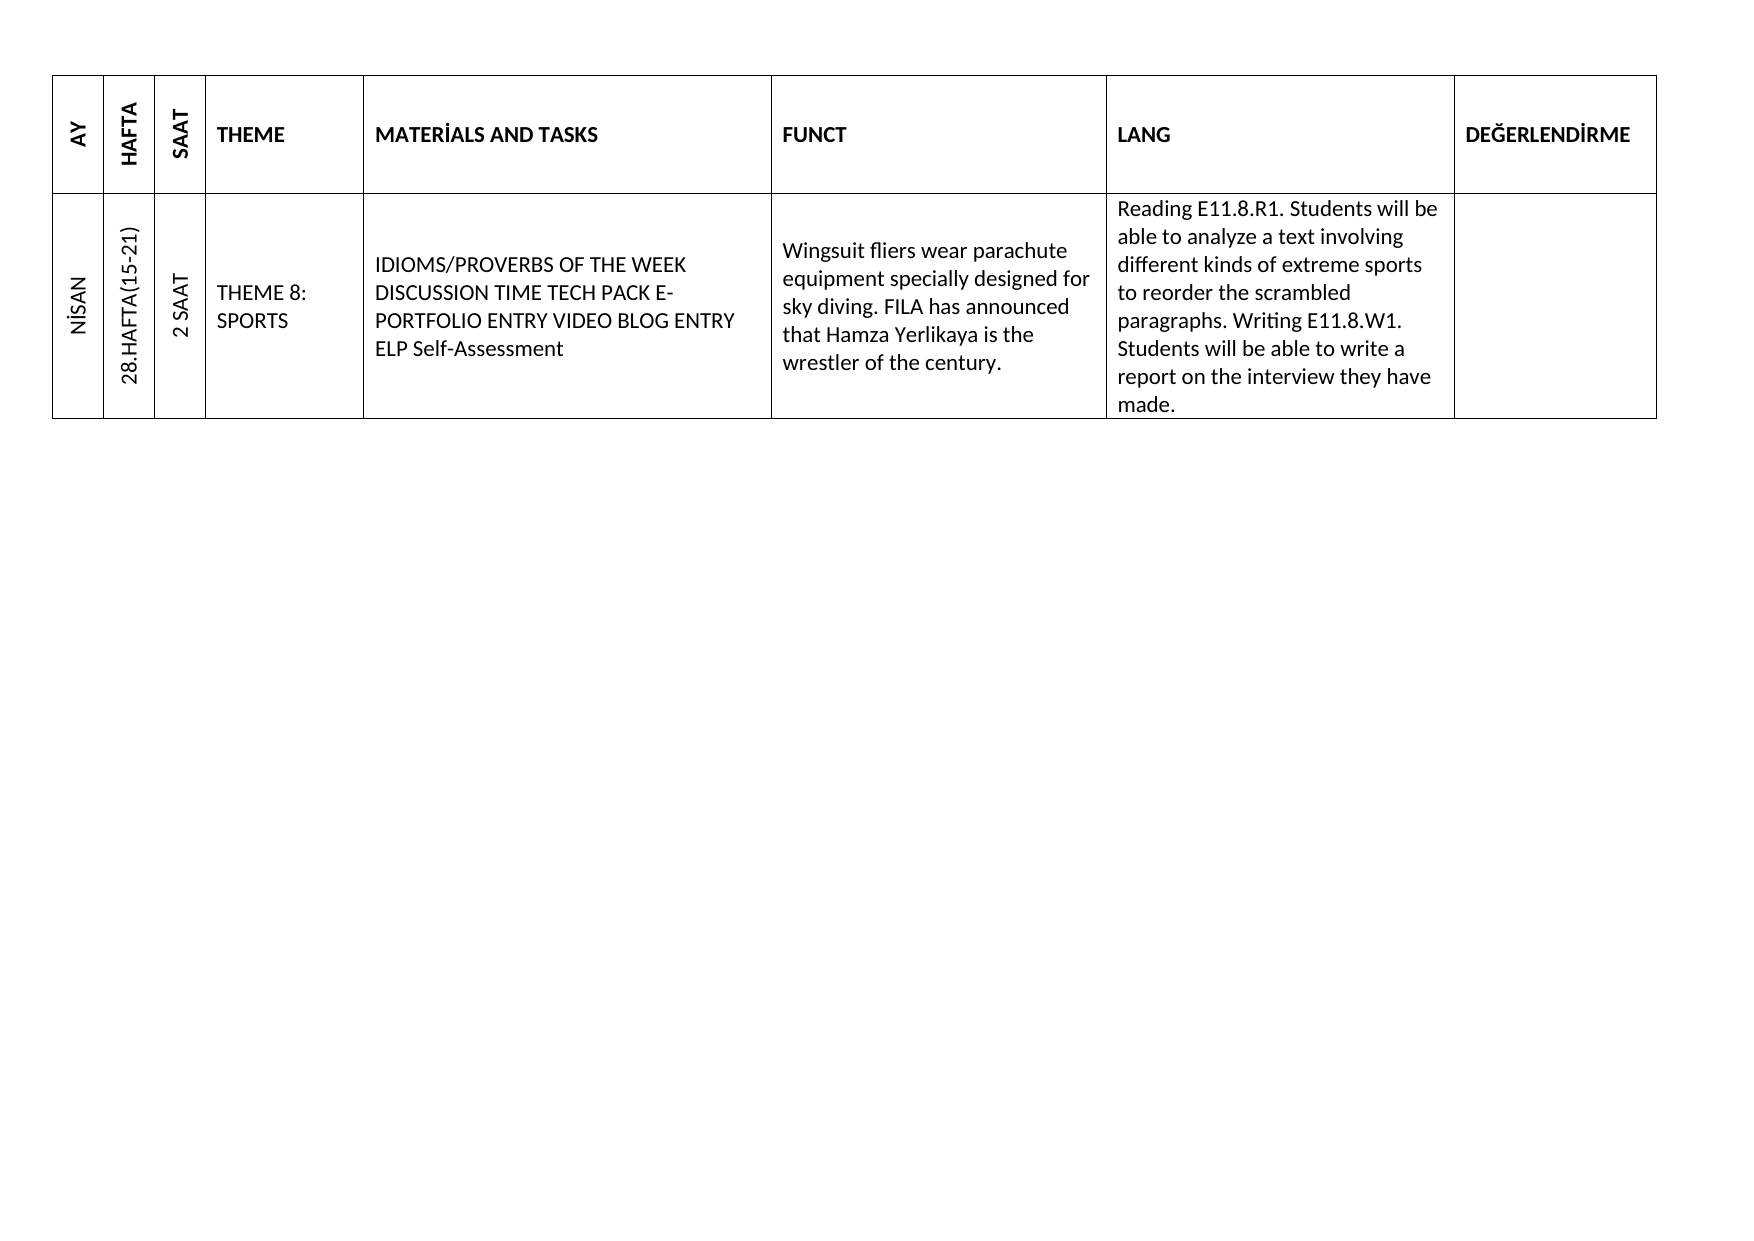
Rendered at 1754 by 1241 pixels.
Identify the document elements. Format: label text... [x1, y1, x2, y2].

table_cell NİSAN [53, 194, 103, 418]
table_cell IDIOMS/PROVERBS OF THE WEEK DISCUSSION TIME TECH PACK E-PORTFOLIO ENTRY VIDEO BLOG ENTRY ELP Self-Assessment [364, 194, 771, 418]
table_cell Wingsuit fliers wear parachute equipment specially designed for sky diving. FILA has announced that Hamza Yerlikaya is the wrestler of the century. [772, 194, 1106, 418]
table_header AY [53, 76, 103, 193]
table_cell Reading E11.8.R1. Students will be able to analyze a text involving different kinds of extreme sports to reorder the scrambled paragraphs. Writing E11.8.W1. Students will be able to write a report on the interview they have made. [1107, 194, 1454, 418]
table_header SAAT [155, 76, 205, 193]
table_cell THEME 8: SPORTS [206, 194, 363, 418]
table_header HAFTA [104, 76, 154, 193]
table_cell 28.HAFTA(15-21) [104, 194, 154, 418]
table_header THEME [206, 76, 363, 193]
table_header FUNCT [772, 76, 1106, 193]
table_header LANG [1107, 76, 1454, 193]
table_cell 2 SAAT [155, 194, 205, 418]
table_header DEĞERLENDİRME [1455, 76, 1656, 193]
table_header MATERİALS AND TASKS [364, 76, 771, 193]
table_cell [1455, 194, 1656, 418]
